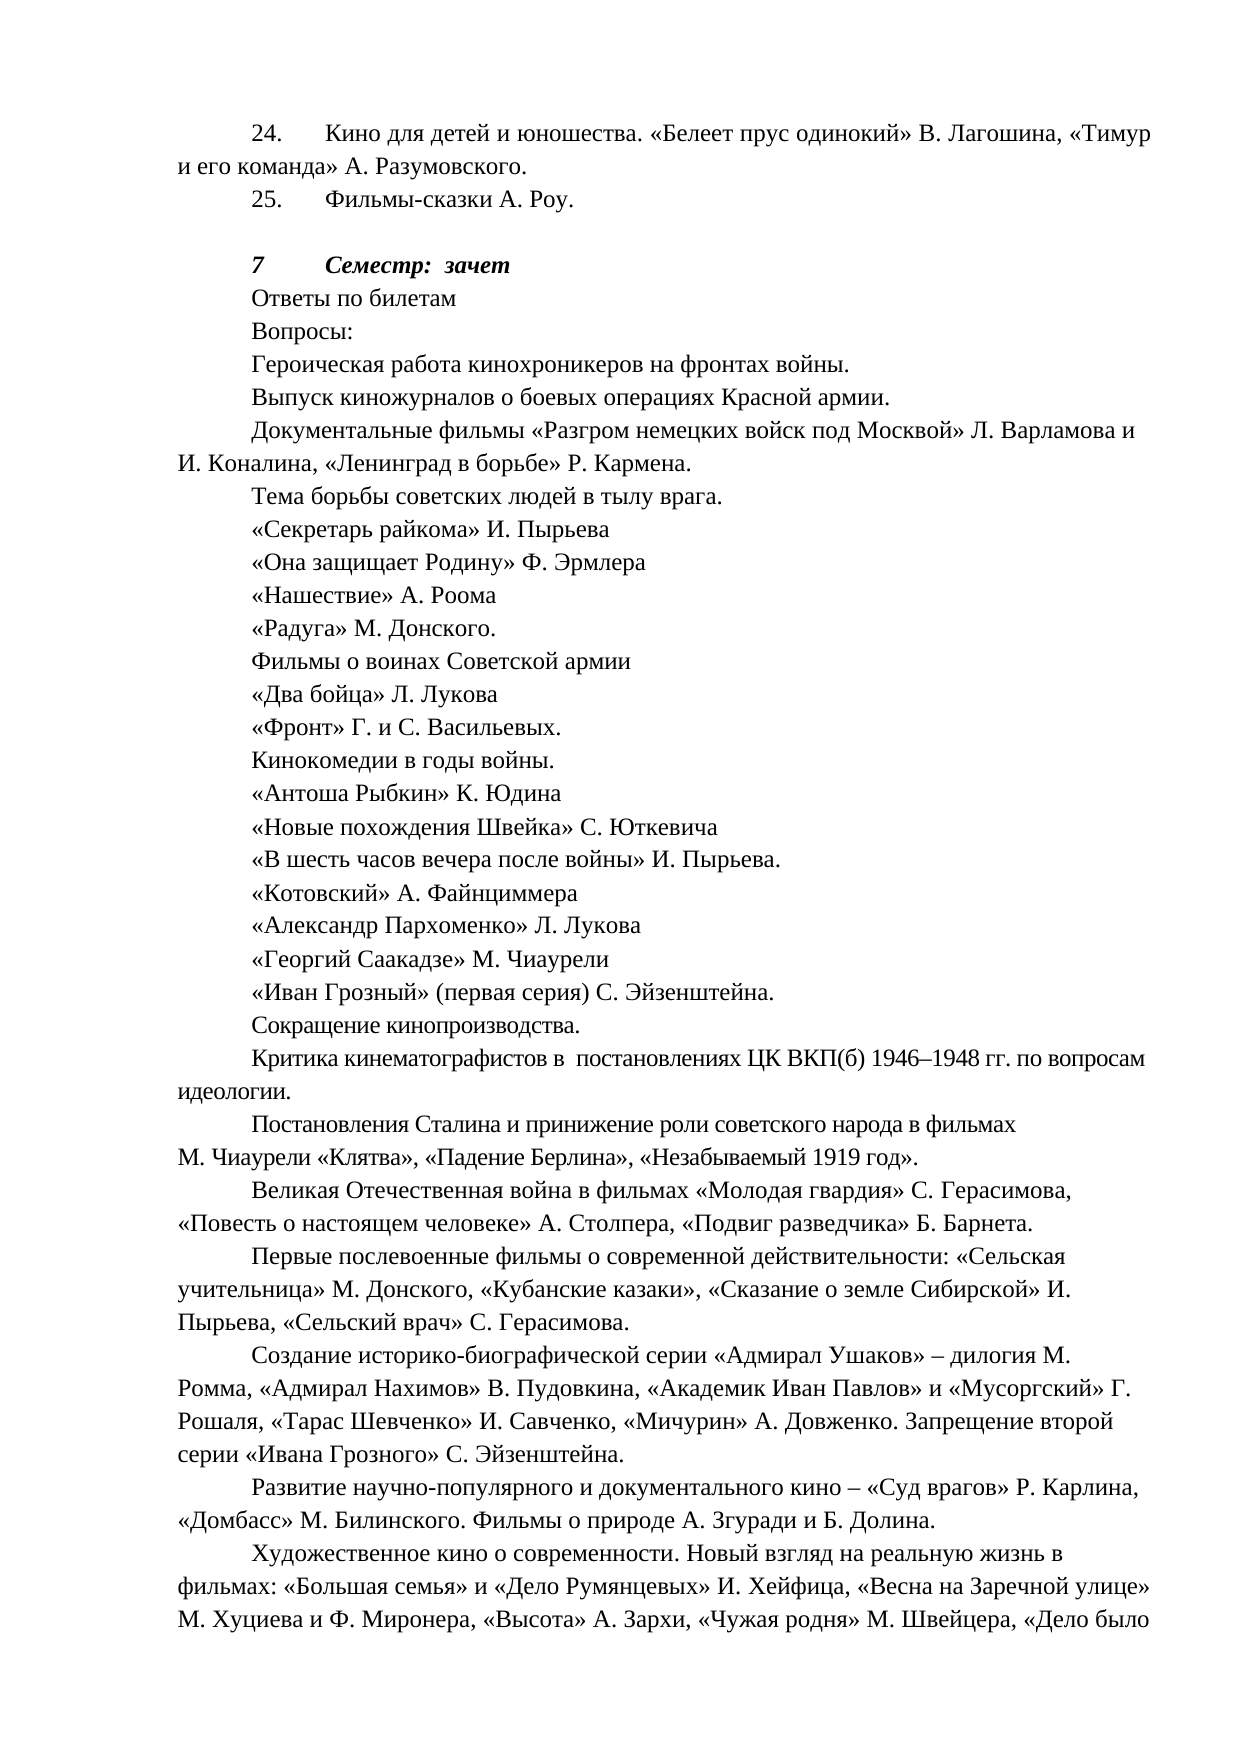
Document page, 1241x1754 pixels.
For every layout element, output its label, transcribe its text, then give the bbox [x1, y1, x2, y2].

text Фильмы о воинах Советской армии [177, 646, 1152, 675]
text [177, 1538, 1152, 1633]
list Кино для детей и юношества. «Белеет прус одинокий» В. Лагошина, «Тимур и его команда» А. Разумовского. [177, 118, 1152, 180]
text Кинокомедии в годы войны. [177, 746, 1152, 774]
text «Радуга» М. Донского. [177, 613, 1152, 642]
text «Она защищает Родину» Ф. Эрмлера [177, 547, 1152, 576]
text «Александр Пархоменко» Л. Лукова [177, 911, 1152, 939]
text Документальные фильмы «Разгром немецких войск под Москвой» Л. Варламова и И. Коналина, «Ленинград в борьбе» Р. Кармена. [177, 415, 1152, 477]
text Развитие научно-популярного и документального кино – «Суд врагов» Р. Карлина, «Домбасс» М. Билинского. Фильмы о природе А. Згуради и Б. Долина. [177, 1472, 1152, 1534]
text «Секретарь райкома» И. Пырьева [177, 514, 1152, 543]
text «Фронт» Г. и С. Васильевых. [177, 712, 1152, 741]
text «Иван Грозный» (первая серия) С. Эйзенштейна. [177, 977, 1152, 1005]
text Первые послевоенные фильмы о современной действительности: «Сельская учительница» М. Донского, «Кубанские казаки», «Сказание о земле Сибирской» И. Пырьева, «Сельский врач» С. Герасимова. [177, 1241, 1152, 1336]
list Вопросы: [177, 316, 1152, 345]
text Тема борьбы советских людей в тылу врага. [177, 481, 1152, 510]
list Ответы по билетам [177, 283, 1152, 312]
text «Новые похождения Швейка» С. Юткевича [177, 812, 1152, 840]
text Создание историко-биографической серии «Адмирал Ушаков» – дилогия М. Ромма, «Адмирал Нахимов» В. Пудовкина, «Академик Иван Павлов» и «Мусоргский» Г. Рошаля, «Тарас Шевченко» И. Савченко, «Мичурин» А. Довженко. Запрещение второй серии «Ивана Грозного» С. Эйзенштейна. [177, 1340, 1152, 1468]
text Критика кинематографистов в постановлениях ЦК ВКП(б) 1946–1948 гг. по вопросам идеологии. [177, 1043, 1152, 1104]
text Выпуск киножурналов о боевых операциях Красной армии. [177, 382, 1152, 411]
text Сокращение кинопроизводства. [177, 1010, 1152, 1038]
text «Нашествие» А. Роома [177, 580, 1152, 609]
list Фильмы-сказки А. Роу. [177, 184, 1152, 213]
text «В шесть часов вечера после войны» И. Пырьева. [177, 844, 1152, 873]
text «Котовский» А. Файнциммера [177, 878, 1152, 906]
text Героическая работа кинохроникеров на фронтах войны. [177, 349, 1152, 378]
text «Георгий Саакадзе» М. Чиаурели [177, 944, 1152, 972]
text «Антоша Рыбкин» К. Юдина [177, 778, 1152, 807]
text «Два бойца» Л. Лукова [177, 679, 1152, 708]
text Постановления Сталина и принижение роли советского народа в фильмах М. Чиаурели «Клятва», «Падение Берлина», «Незабываемый 1919 год». [177, 1109, 1152, 1171]
list Семестр: зачет [177, 250, 1152, 279]
text Великая Отечественная война в фильмах «Молодая гвардия» С. Герасимова, «Повесть о настоящем человеке» А. Столпера, «Подвиг разведчика» Б. Барнета. [177, 1175, 1152, 1237]
